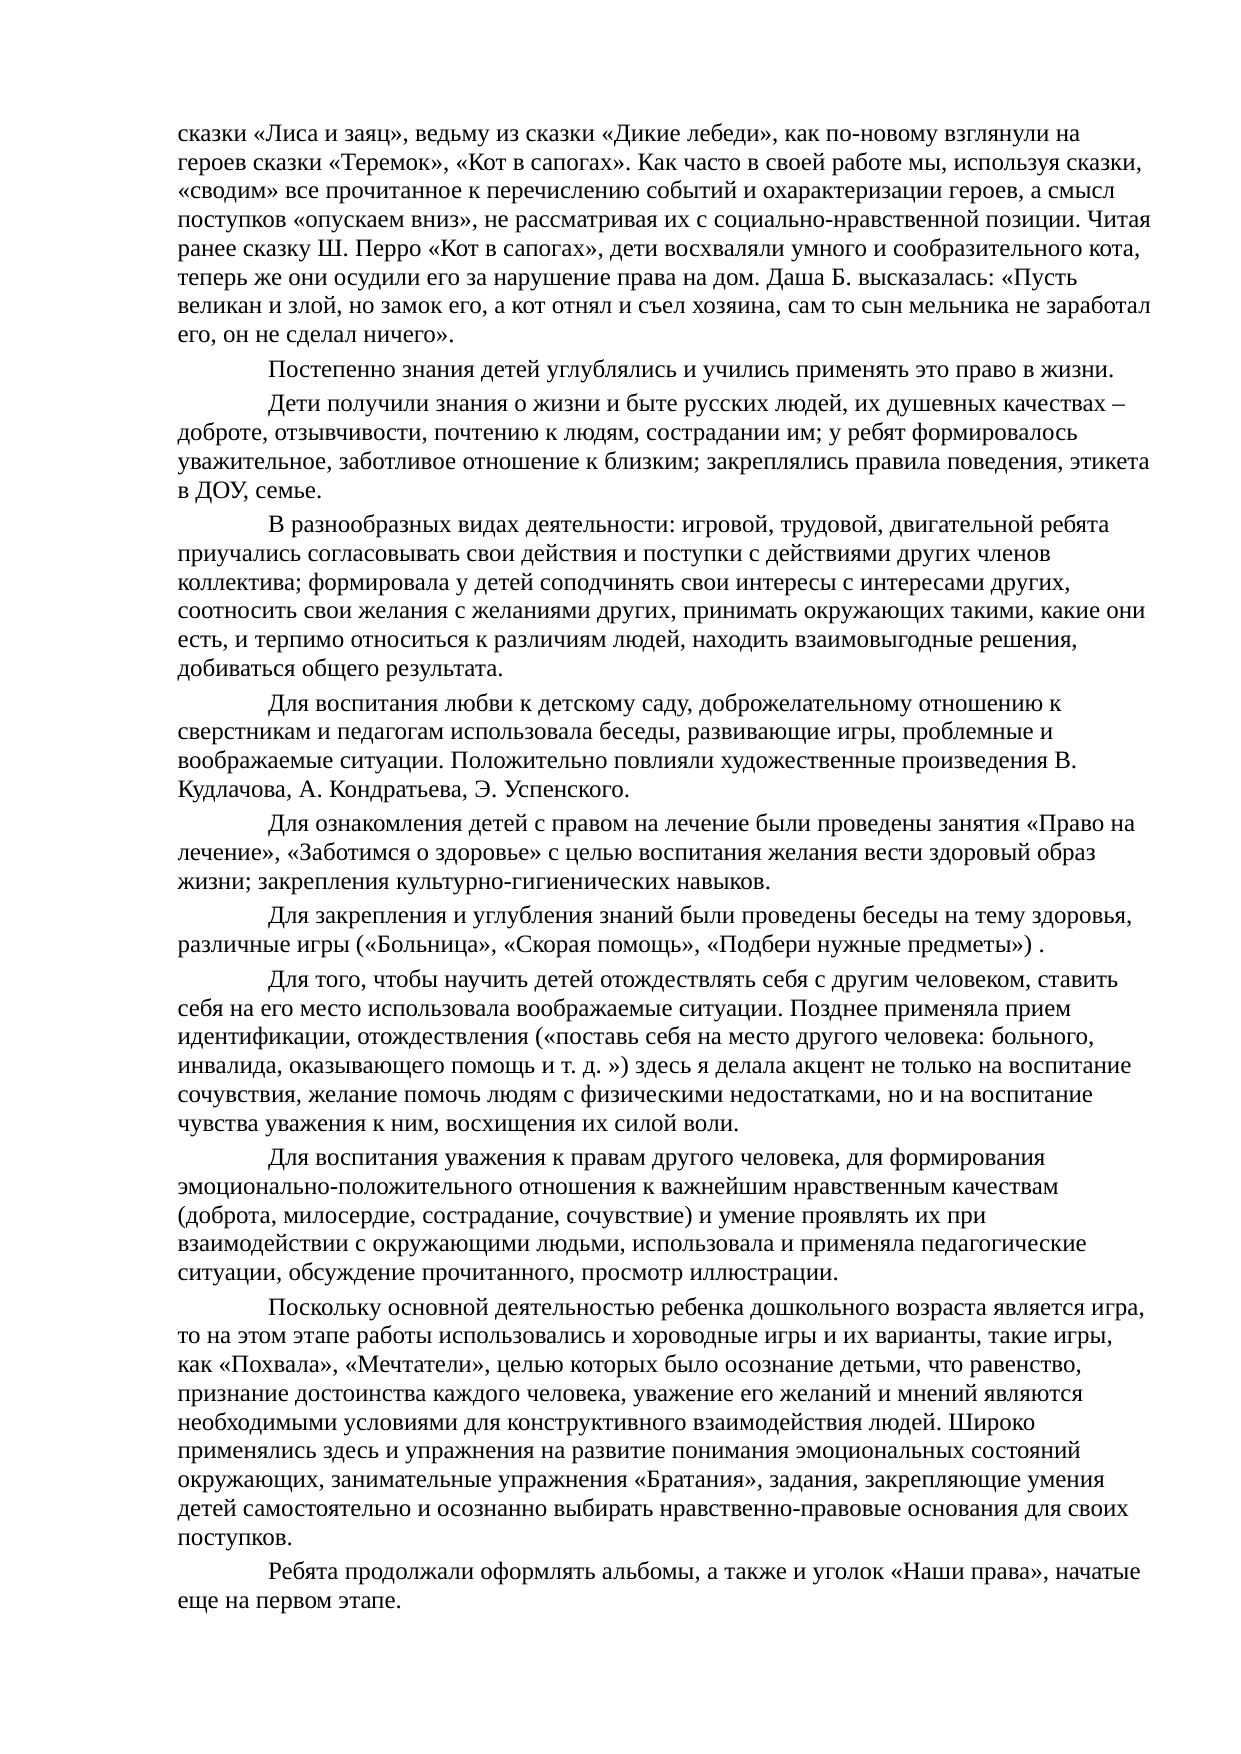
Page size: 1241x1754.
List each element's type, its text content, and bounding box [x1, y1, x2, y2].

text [177, 118, 1152, 348]
text В разнообразных видах деятельности: игровой, трудовой, двигательной ребята приучались согласовывать свои действия и поступки с действиями других членов коллектива; формировала у детей соподчинять свои интересы с интересами других, соотносить свои желания с желаниями других, принимать окружающих такими, какие они есть, и терпимо относиться к различиям людей, находить взаимовыгодные решения, добиваться общего результата. [177, 509, 1152, 682]
text Для воспитания любви к детскому саду, доброжелательному отношению к сверстникам и педагогам использовала беседы, развивающие игры, проблемные и воображаемые ситуации. Положительно повлияли художественные произведения В. Кудлачова, А. Кондратьева, Э. Успенского. [177, 688, 1152, 803]
text Поскольку основной деятельностью ребенка дошкольного возраста является игра, то на этом этапе работы использовались и хороводные игры и их варианты, такие игры, как «Похвала», «Мечтатели», целью которых было осознание детьми, что равенство, признание достоинства каждого человека, уважение его желаний и мнений являются необходимыми условиями для конструктивного взаимодействия людей. Широко применялись здесь и упражнения на развитие понимания эмоциональных состояний окружающих, занимательные упражнения «Братания», задания, закрепляющие умения детей самостоятельно и осознанно выбирать нравственно-правовые основания для своих поступков. [177, 1292, 1152, 1551]
text Для ознакомления детей с правом на лечение были проведены занятия «Право на лечение», «Заботимся о здоровье» с целью воспитания желания вести здоровый образ жизни; закрепления культурно-гигиенических навыков. [177, 808, 1152, 895]
text Для закрепления и углубления знаний были проведены беседы на тему здоровья, различные игры («Больница», «Скорая помощь», «Подбери нужные предметы») . [177, 901, 1152, 958]
text Ребята продолжали оформлять альбомы, а также и уголок «Наши права», начатые еще на первом этапе. [177, 1556, 1152, 1614]
text Дети получили знания о жизни и быте русских людей, их душевных качествах – доброте, отзывчивости, почтению к людям, сострадании им; у ребят формировалось уважительное, заботливое отношение к близким; закреплялись правила поведения, этикета в ДОУ, семье. [177, 388, 1152, 503]
text Постепенно знания детей углублялись и учились применять это право в жизни. [177, 354, 1152, 383]
text Для воспитания уважения к правам другого человека, для формирования эмоционально-положительного отношения к важнейшим нравственным качествам (доброта, милосердие, сострадание, сочувствие) и умение проявлять их при взаимодействии с окружающими людьми, использовала и применяла педагогические ситуации, обсуждение прочитанного, просмотр иллюстрации. [177, 1142, 1152, 1286]
text Для того, чтобы научить детей отождествлять себя с другим человеком, ставить себя на его место использовала воображаемые ситуации. Позднее применяла прием идентификации, отождествления («поставь себя на место другого человека: больного, инвалида, оказывающего помощь и т. д. ») здесь я делала акцент не только на воспитание сочувствия, желание помочь людям с физическими недостатками, но и на воспитание чувства уважения к ним, восхищения их силой воли. [177, 964, 1152, 1136]
